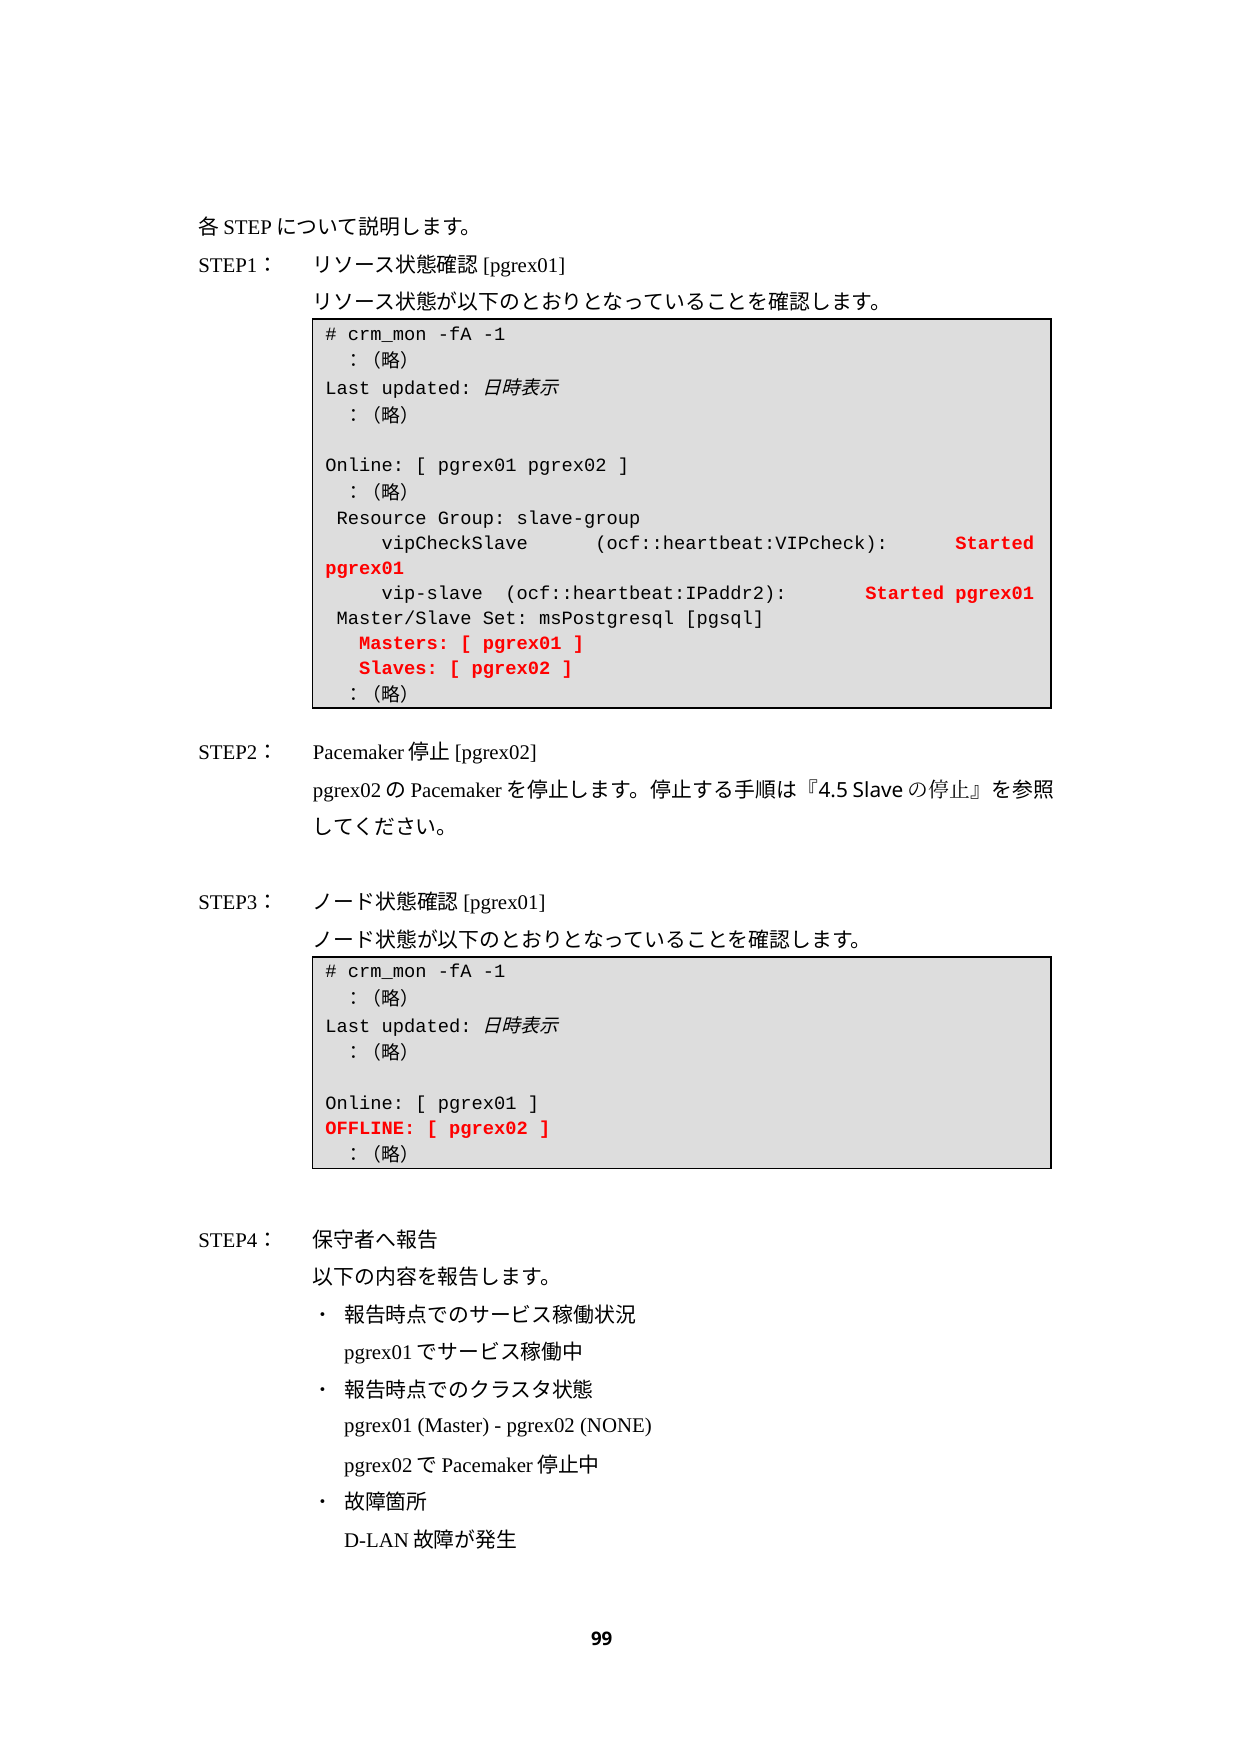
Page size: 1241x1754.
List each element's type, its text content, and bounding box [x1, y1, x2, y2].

text STEP3： ノード状態確認 [pgrex01] [198, 882, 1054, 919]
list 故障箇所 D-LAN故障が発生 [313, 1482, 1054, 1557]
text 各STEPについて説明します。 [177, 207, 1054, 244]
text STEP2： Pacemaker停止 [pgrex02] [198, 732, 1054, 769]
text リソース状態が以下のとおりとなっていることを確認します。 [313, 282, 1054, 319]
text 以下の内容を報告します。 [313, 1257, 1054, 1294]
list 報告時点でのクラスタ状態 pgrex01 (Master) - pgrex02 (NONE) pgrex02でPacemaker停止中 [313, 1369, 1054, 1482]
text ノード状態が以下のとおりとなっていることを確認します。 [313, 919, 1054, 957]
text STEP4： 保守者へ報告 [198, 1219, 1054, 1257]
list 報告時点でのサービス稼働状況 pgrex01でサービス稼働中 [313, 1294, 1054, 1369]
text pgrex02のPacemakerを停止します。停止する手順は『4.5 Slaveの停止』を参照してください。 [313, 769, 1054, 844]
text STEP1： リソース状態確認 [pgrex01] [198, 244, 1054, 282]
